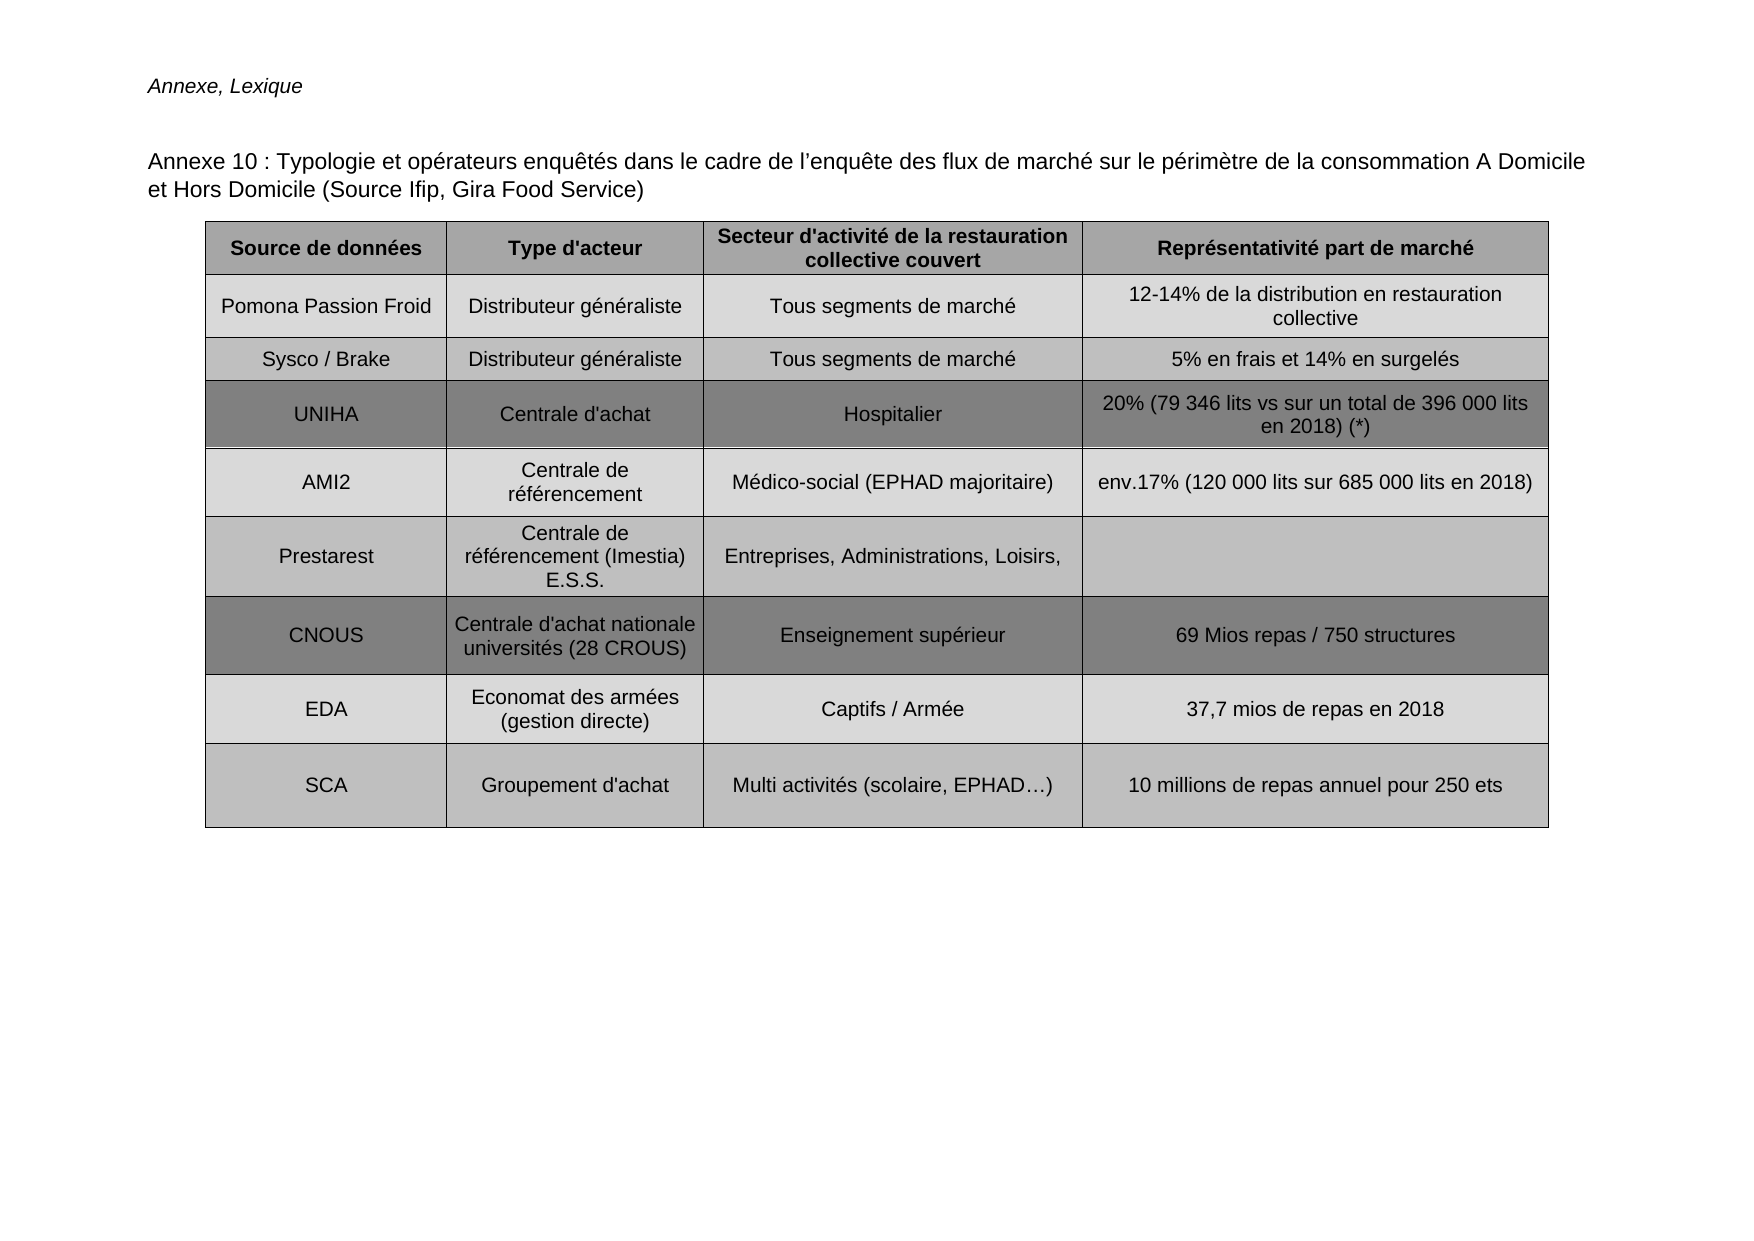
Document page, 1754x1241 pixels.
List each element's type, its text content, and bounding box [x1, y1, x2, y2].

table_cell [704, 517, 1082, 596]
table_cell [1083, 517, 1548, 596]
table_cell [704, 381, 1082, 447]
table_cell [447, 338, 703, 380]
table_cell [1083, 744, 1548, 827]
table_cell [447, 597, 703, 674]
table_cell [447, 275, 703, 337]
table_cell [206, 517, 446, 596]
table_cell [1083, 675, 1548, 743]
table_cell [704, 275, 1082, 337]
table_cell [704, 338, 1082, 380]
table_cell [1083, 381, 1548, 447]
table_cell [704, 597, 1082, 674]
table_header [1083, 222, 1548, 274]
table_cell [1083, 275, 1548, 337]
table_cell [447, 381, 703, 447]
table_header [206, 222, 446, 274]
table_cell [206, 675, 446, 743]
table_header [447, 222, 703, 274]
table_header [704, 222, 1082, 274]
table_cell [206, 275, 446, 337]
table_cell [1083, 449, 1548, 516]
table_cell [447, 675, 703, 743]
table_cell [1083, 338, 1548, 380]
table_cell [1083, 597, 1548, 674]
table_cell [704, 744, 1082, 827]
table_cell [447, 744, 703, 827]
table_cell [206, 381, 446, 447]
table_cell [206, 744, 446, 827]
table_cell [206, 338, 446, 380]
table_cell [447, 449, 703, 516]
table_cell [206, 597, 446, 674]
text Annexe 10 : Typologie et opérateurs enquêtés dans le cadre de l’enquête des flux de marché sur le périmètre de la consommation A Domicile et Hors Domicile (Source Ifip, Gira Food Service) [148, 148, 1606, 202]
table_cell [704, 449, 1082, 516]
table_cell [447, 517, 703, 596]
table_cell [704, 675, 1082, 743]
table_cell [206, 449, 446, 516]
